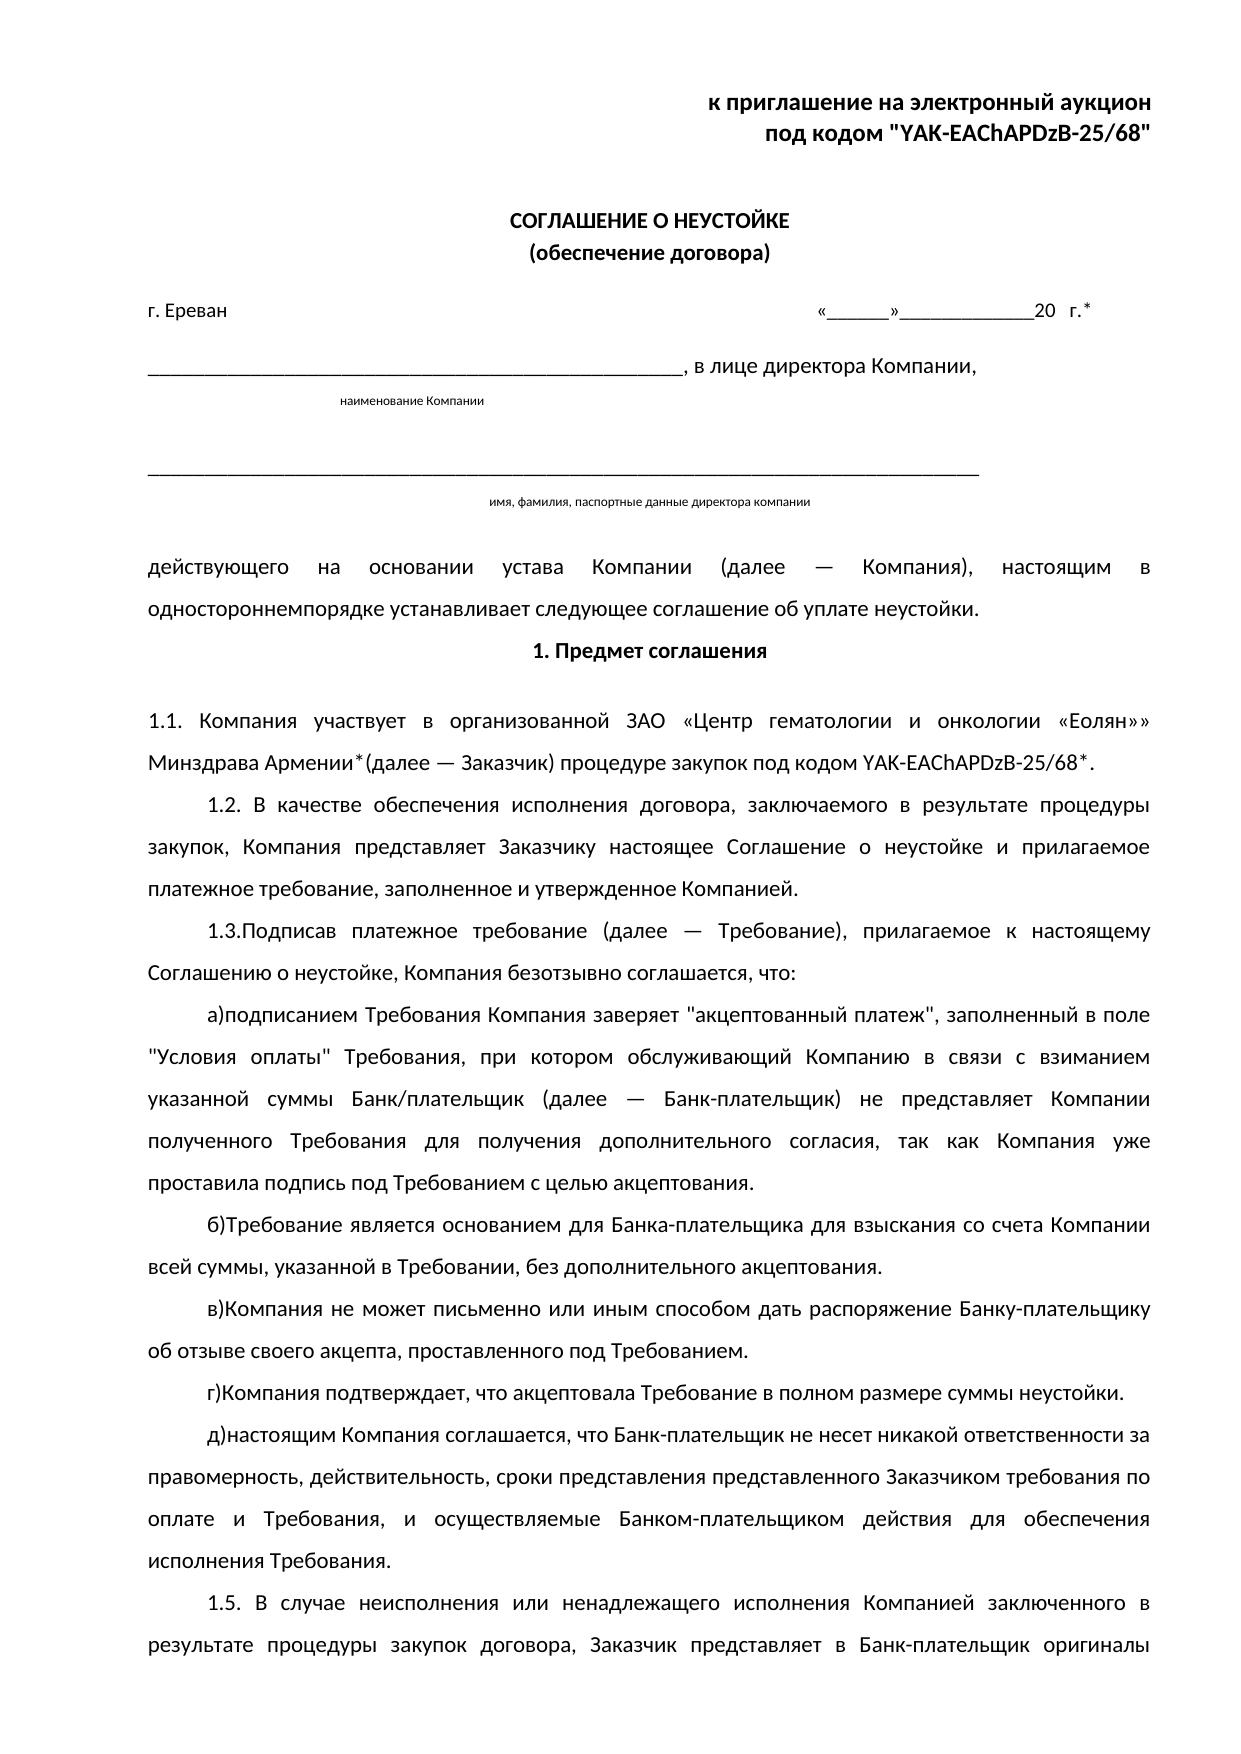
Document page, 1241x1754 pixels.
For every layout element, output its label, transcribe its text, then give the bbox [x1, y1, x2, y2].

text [148, 1588, 1152, 1658]
text СОГЛАШЕНИЕ О НЕУСТОЙКЕ [148, 206, 1152, 234]
text а)подписанием Требования Компания заверяет "акцептованный платеж", заполненный в поле "Условия оплаты" Требования, при котором обслуживающий Компанию в связи с взиманием указанной суммы Банк/плательщик (далее — Банк-плательщик) не представляет Компании полученного Требования для получения дополнительного согласия, так как Компания уже проставила подпись под Требованием с целью акцептования. [148, 1000, 1152, 1196]
text г)Компания подтверждает, что акцептовала Требование в полном размере суммы неустойки. [148, 1378, 1152, 1406]
text 1. Предмет соглашения [148, 636, 1152, 664]
text в)Компания не может письменно или иным способом дать распоряжение Банку-плательщику об отзыве своего акцепта, проставленного под Требованием. [148, 1294, 1152, 1364]
table_header «______»_____________20 г.* [635, 297, 1104, 351]
text _______________________________________________, в лице директора Компании, [148, 351, 1152, 379]
text 1.3.Подписав платежное требование (далее — Требование), прилагаемое к настоящему Соглашению о неустойке, Компания безотзывно соглашается, что: [148, 916, 1152, 986]
text наименование Компании [340, 393, 1152, 421]
text 1.2. В качестве обеспечения исполнения договора, заключаемого в результате процедуры закупок, Компания представляет Заказчику настоящее Соглашение о неустойке и прилагаемое платежное требование, заполненное и утвержденное Компанией. [148, 790, 1152, 902]
text действующего на основании устава Компании (далее — Компания), настоящим в одностороннемпорядке устанавливает следующее соглашение об уплате неустойки. [148, 552, 1152, 622]
text к приглашение на электронный аукцион [177, 86, 1152, 117]
text 1.1. Компания участвует в организованной ЗАО «Центр гематологии и онкологии «Еолян»» Минздрава Армении*(далее — Заказчик) процедуре закупок под кодом YAK-EAChAPDzB-25/68*. [148, 706, 1152, 776]
text под кодом "YAK-EAChAPDzB-25/68" [148, 117, 1152, 147]
text _________________________________________________________________________ [148, 452, 1152, 480]
text имя, фамилия, паспортные данные директора компании [148, 494, 1152, 522]
text б)Требование является основанием для Банка-плательщика для взыскания со счета Компании всей суммы, указанной в Требовании, без дополнительного акцептования. [148, 1210, 1152, 1280]
text д)настоящим Компания соглашается, что Банк-плательщик не несет никакой ответственности за правомерность, действительность, сроки представления представленного Заказчиком требования по оплате и Требования, и осуществляемые Банком-плательщиком действия для обеспечения исполнения Требования. [148, 1420, 1152, 1574]
text (обеспечение договора) [148, 238, 1152, 266]
table_header г. Ереван [136, 297, 635, 351]
